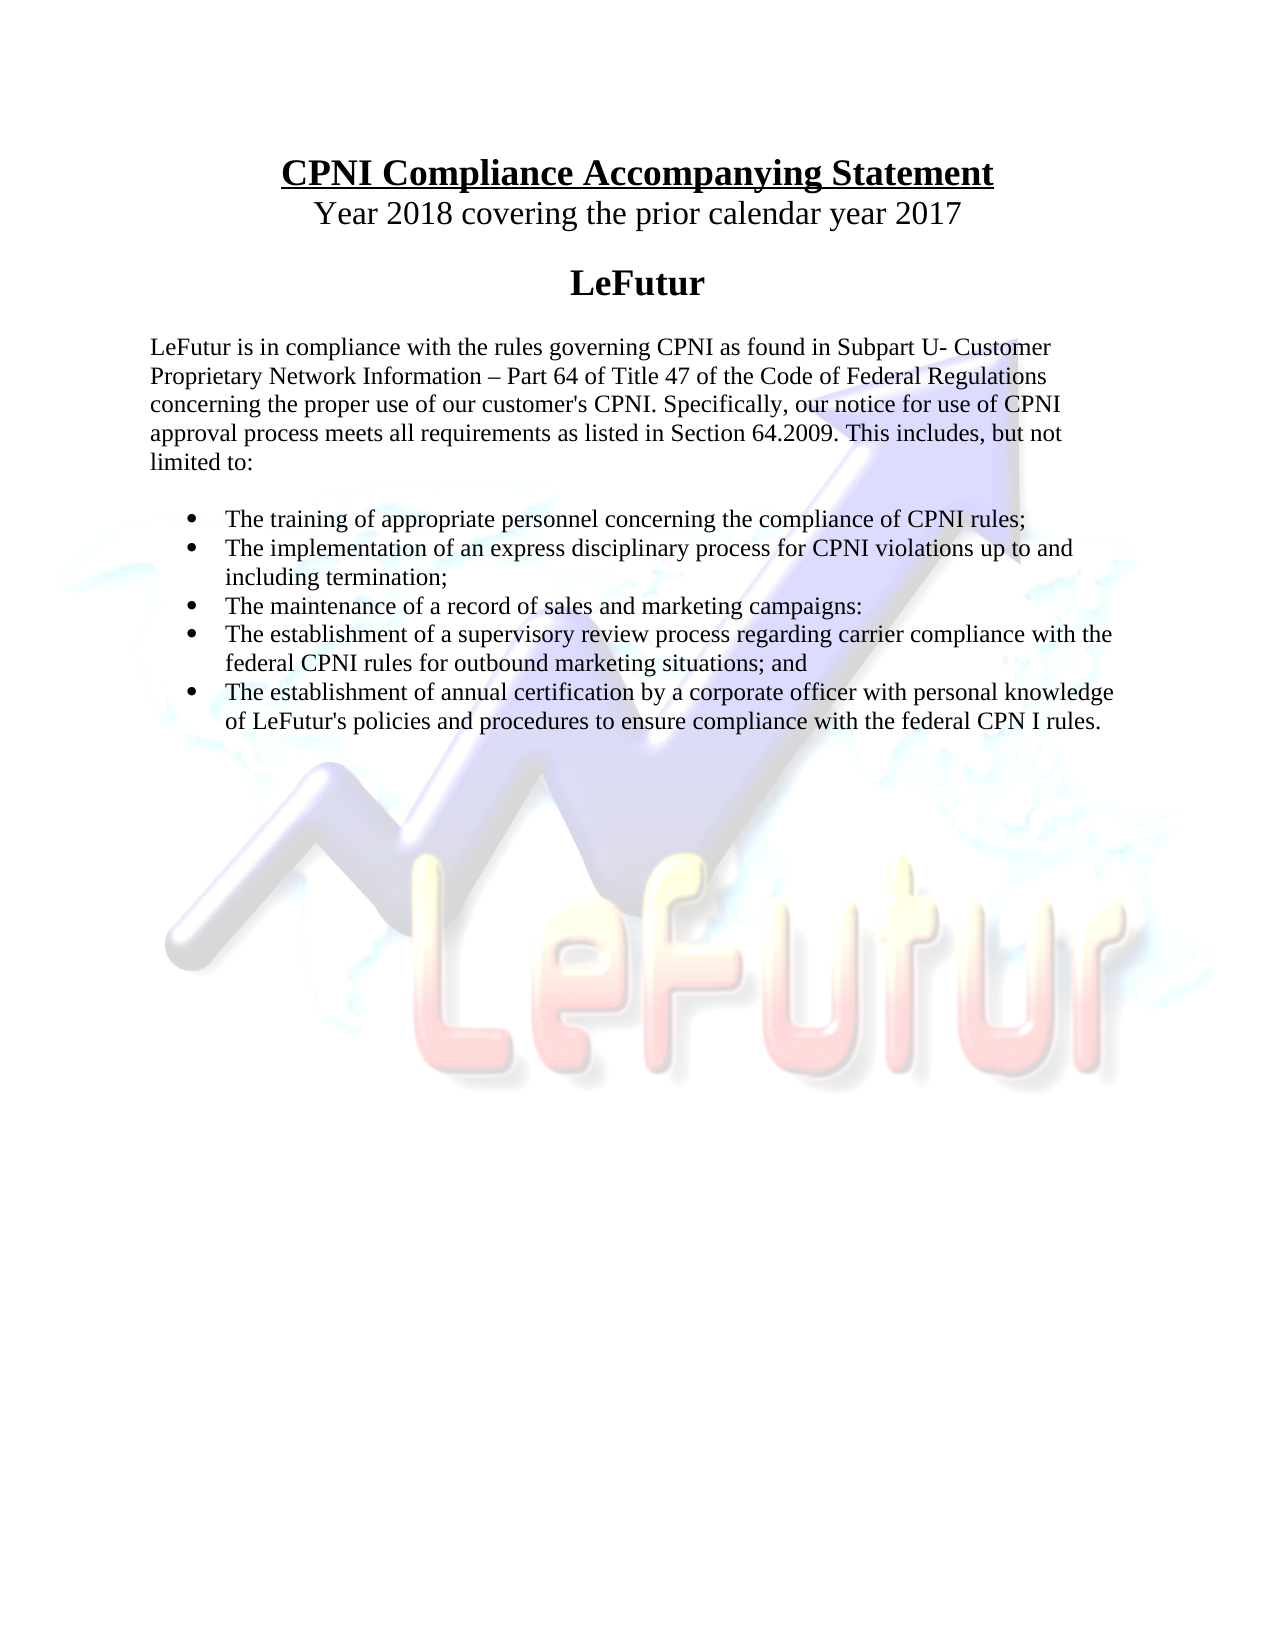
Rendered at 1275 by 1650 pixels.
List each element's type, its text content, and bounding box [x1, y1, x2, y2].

list The training of appropriate personnel concerning the compliance of CPNI rules; [187, 504, 1125, 533]
list The implementation of an express disciplinary process for CPNI violations up to and including termination; [187, 533, 1125, 591]
list The establishment of annual certification by a corporate officer with personal knowledge of LeFutur's policies and procedures to ensure compliance with the federal CPN I rules. [187, 677, 1125, 734]
list The maintenance of a record of sales and marketing campaigns: [187, 591, 1125, 619]
text LeFutur [150, 260, 1125, 303]
list The establishment of a supervisory review process regarding carrier compliance with the federal CPNI rules for outbound marketing situations; and [187, 619, 1125, 677]
text Year 2018 covering the prior calendar year 2017 [150, 193, 1125, 231]
text LeFutur is in compliance with the rules governing CPNI as found in Subpart U- Customer Proprietary Network Information – Part 64 of Title 47 of the Code of Federal Regulations concerning the proper use of our customer's CPNI. Specifically, our notice for use of CPNI approval process meets all requirements as listed in Section 64.2009. This includes, but not limited to: [150, 332, 1125, 476]
text CPNI Compliance Accompanying Statement [150, 150, 1125, 193]
